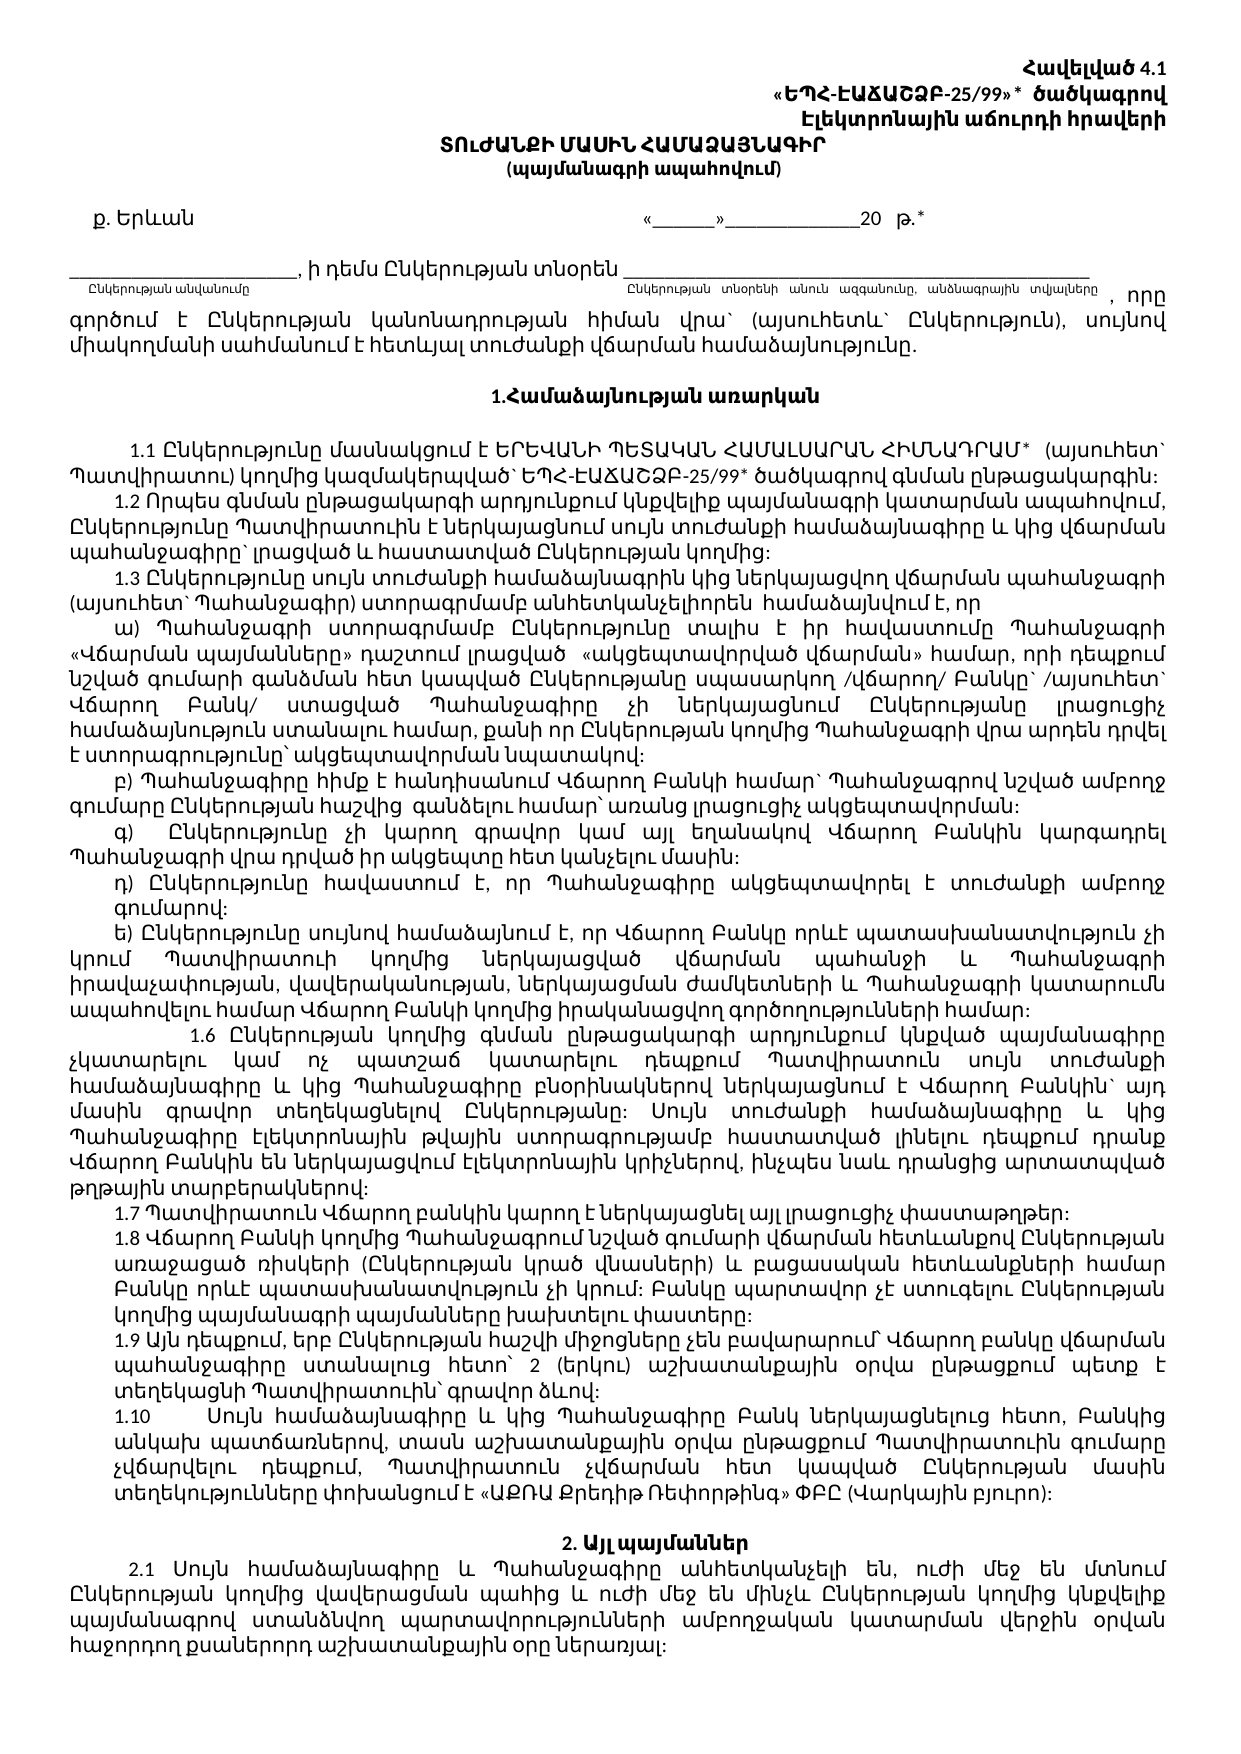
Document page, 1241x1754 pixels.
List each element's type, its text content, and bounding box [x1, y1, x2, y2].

text (պայմանագրի ապահովում) [69, 157, 1167, 180]
text դ) Ընկերությունը հավաստում է, որ Պահանջագիրը ակցեպտավորել է տուժանքի ամբողջ գումարով: [113, 870, 1167, 921]
text «ԵՊՀ-ԷԱՃԱՇՁԲ-25/99»* ծածկագրով [69, 81, 1167, 106]
text 1.8 Վճարող Բանկի կողմից Պահանջագրում նշված գումարի վճարման հետևանքով Ընկերության առաջացած ռիսկերի (Ընկերության կրած վնասների) և բացասական հետևանքների համար Բանկը որևէ պատասխանատվություն չի կրում: Բանկը պարտավոր չէ ստուգելու Ընկերության կողմից պայմանագրի պայմանները խախտելու փաստերը: [113, 1226, 1167, 1327]
text գ) Ընկերությունը չի կարող գրավոր կամ այլ եղանակով Վճարող Բանկին կարգադրել Պահանջագրի վրա դրված իր ակցեպտը հետ կանչելու մասին: [69, 819, 1167, 870]
text 1.1 Ընկերությունը մասնակցում է ԵՐԵՎԱՆԻ ՊԵՏԱԿԱՆ ՀԱՄԱԼՍԱՐԱՆ ՀԻՄՆԱԴՐԱՄ* (այսուհետ` Պատվիրատու) կողմից կազմակերպված` ԵՊՀ-ԷԱՃԱՇՁԲ-25/99* ծածկագրով գնման ընթացակարգին: [69, 438, 1167, 488]
text Հավելված 4.1 [69, 56, 1167, 81]
text 1.6 Ընկերության կողմից գնման ընթացակարգի արդյունքում կնքված պայմանագիրը չկատարելու կամ ոչ պատշաճ կատարելու դեպքում Պատվիրատուն սույն տուժանքի համաձայնագիրը և կից Պահանջագիրը բնօրինակներով ներկայացնում է Վճարող Բանկին` այդ մասին գրավոր տեղեկացնելով Ընկերությանը: Սույն տուժանքի համաձայնագիրը և կից Պահանջագիրը էլեկտրոնային թվային ստորագրությամբ հաստատված լինելու դեպքում դրանք Վճարող Բանկին են ներկայացվում էլեկտրոնային կրիչներով, ինչպես նաև դրանցից արտատպված թղթային տարբերակներով: [69, 1022, 1167, 1200]
text Էլեկտրոնային աճուրդի հրավերի [69, 106, 1167, 132]
text Ընկերության անվանումը Ընկերության տնօրենի անուն ազգանունը, անձնագրային տվյալները , որը գործում է Ընկերության կանոնադրության հիման վրա` (այսուհետև` Ընկերություն), սույնով միակողմանի սահմանում է հետևյալ տուժանքի վճարման համաձայնությունը. [69, 282, 1167, 358]
text 1.9 Այն դեպքում, երբ Ընկերության հաշվի միջոցները չեն բավարարում՝ Վճարող բանկը վճարման պահանջագիրը ստանալուց հետո՝ 2 (երկու) աշխատանքային օրվա ընթացքում պետք է տեղեկացնի Պատվիրատուին՝ գրավոր ձևով: [113, 1327, 1167, 1403]
text 1.3 Ընկերությունը սույն տուժանքի համաձայնագրին կից ներկայացվող վճարման պահանջագրի (այսուհետ` Պահանջագիր) ստորագրմամբ անհետկանչելիորեն համաձայնվում է, որ [69, 565, 1167, 616]
text 1.7 Պատվիրատուն Վճարող բանկին կարող է ներկայացնել այլ լրացուցիչ փաստաթղթեր: [113, 1200, 1167, 1226]
text 1.10 Սույն համաձայնագիրը և կից Պահանջագիրը Բանկ ներկայացնելուց հետո, Բանկից անկախ պատճառներով, տասն աշխատանքային օրվա ընթացքում Պատվիրատուին գումարը չվճարվելու դեպքում, Պատվիրատուն չվճարման հետ կապված Ընկերության մասին տեղեկությունները փոխանցում է «ԱՔՌԱ Քրեդիթ Ռեփորթինգ» ՓԲԸ (Վարկային բյուրո): [113, 1403, 1167, 1505]
text ե) Ընկերությունը սույնով համաձայնում է, որ Վճարող Բանկը որևէ պատասխանատվություն չի կրում Պատվիրատուի կողմից ներկայացված վճարման պահանջի և Պահանջագրի իրավաչափության, վավերականության, ներկայացման ժամկետների և Պահանջագրի կատարումն ապահովելու համար Վճարող Բանկի կողմից իրականացվող գործողությունների համար: [69, 921, 1167, 1022]
text 1.2 Որպես գնման ընթացակարգի արդյունքում կնքվելիք պայմանագրի կատարման ապահովում, Ընկերությունը Պատվիրատուին է ներկայացնում սույն տուժանքի համաձայնագիրը և կից վճարման պահանջագիրը` լրացված և հաստատված Ընկերության կողմից: [69, 488, 1167, 565]
text ա) Պահանջագրի ստորագրմամբ Ընկերությունը տալիս է իր հավաստումը Պահանջագրի «Վճարման պայմանները» դաշտում լրացված «ակցեպտավորված վճարման» համար, որի դեպքում նշված գումարի գանձման հետ կապված Ընկերությանը սպասարկող /վճարող/ Բանկը` /այսուհետ` Վճարող Բանկ/ ստացված Պահանջագիրը չի ներկայացնում Ընկերությանը լրացուցիչ համաձայնություն ստանալու համար, քանի որ Ընկերության կողմից Պահանջագրի վրա արդեն դրվել է ստորագրությունը՝ ակցեպտավորման նպատակով: [69, 616, 1167, 768]
text 2. Այլ պայմաններ [144, 1531, 1167, 1556]
text 1.Համաձայնության առարկան [144, 383, 1167, 409]
text ՏՈւԺԱՆՔԻ ՄԱՍԻՆ ՀԱՄԱՁԱՅՆԱԳԻՐ [69, 132, 1167, 157]
text ______________________, ի դեմս Ընկերության տնօրեն _____________________________________________ [69, 256, 1167, 282]
text ք. Երևան «______»_____________20 թ.* [69, 206, 1167, 231]
text բ) Պահանջագիրը հիմք է հանդիսանում Վճարող Բանկի համար` Պահանջագրով նշված ամբողջ գումարը Ընկերության հաշվից գանձելու համար՝ առանց լրացուցիչ ակցեպտավորման: [69, 768, 1167, 819]
text 2.1 Սույն համաձայնագիրը և Պահանջագիրը անհետկանչելի են, ուժի մեջ են մտնում Ընկերության կողմից վավերացման պահից և ուժի մեջ են մինչև Ընկերության կողմից կնքվելիք պայմանագրով ստանձնվող պարտավորությունների ամբողջական կատարման վերջին օրվան հաջորդող քսաներորդ աշխատանքային օրը ներառյալ: [69, 1556, 1167, 1658]
